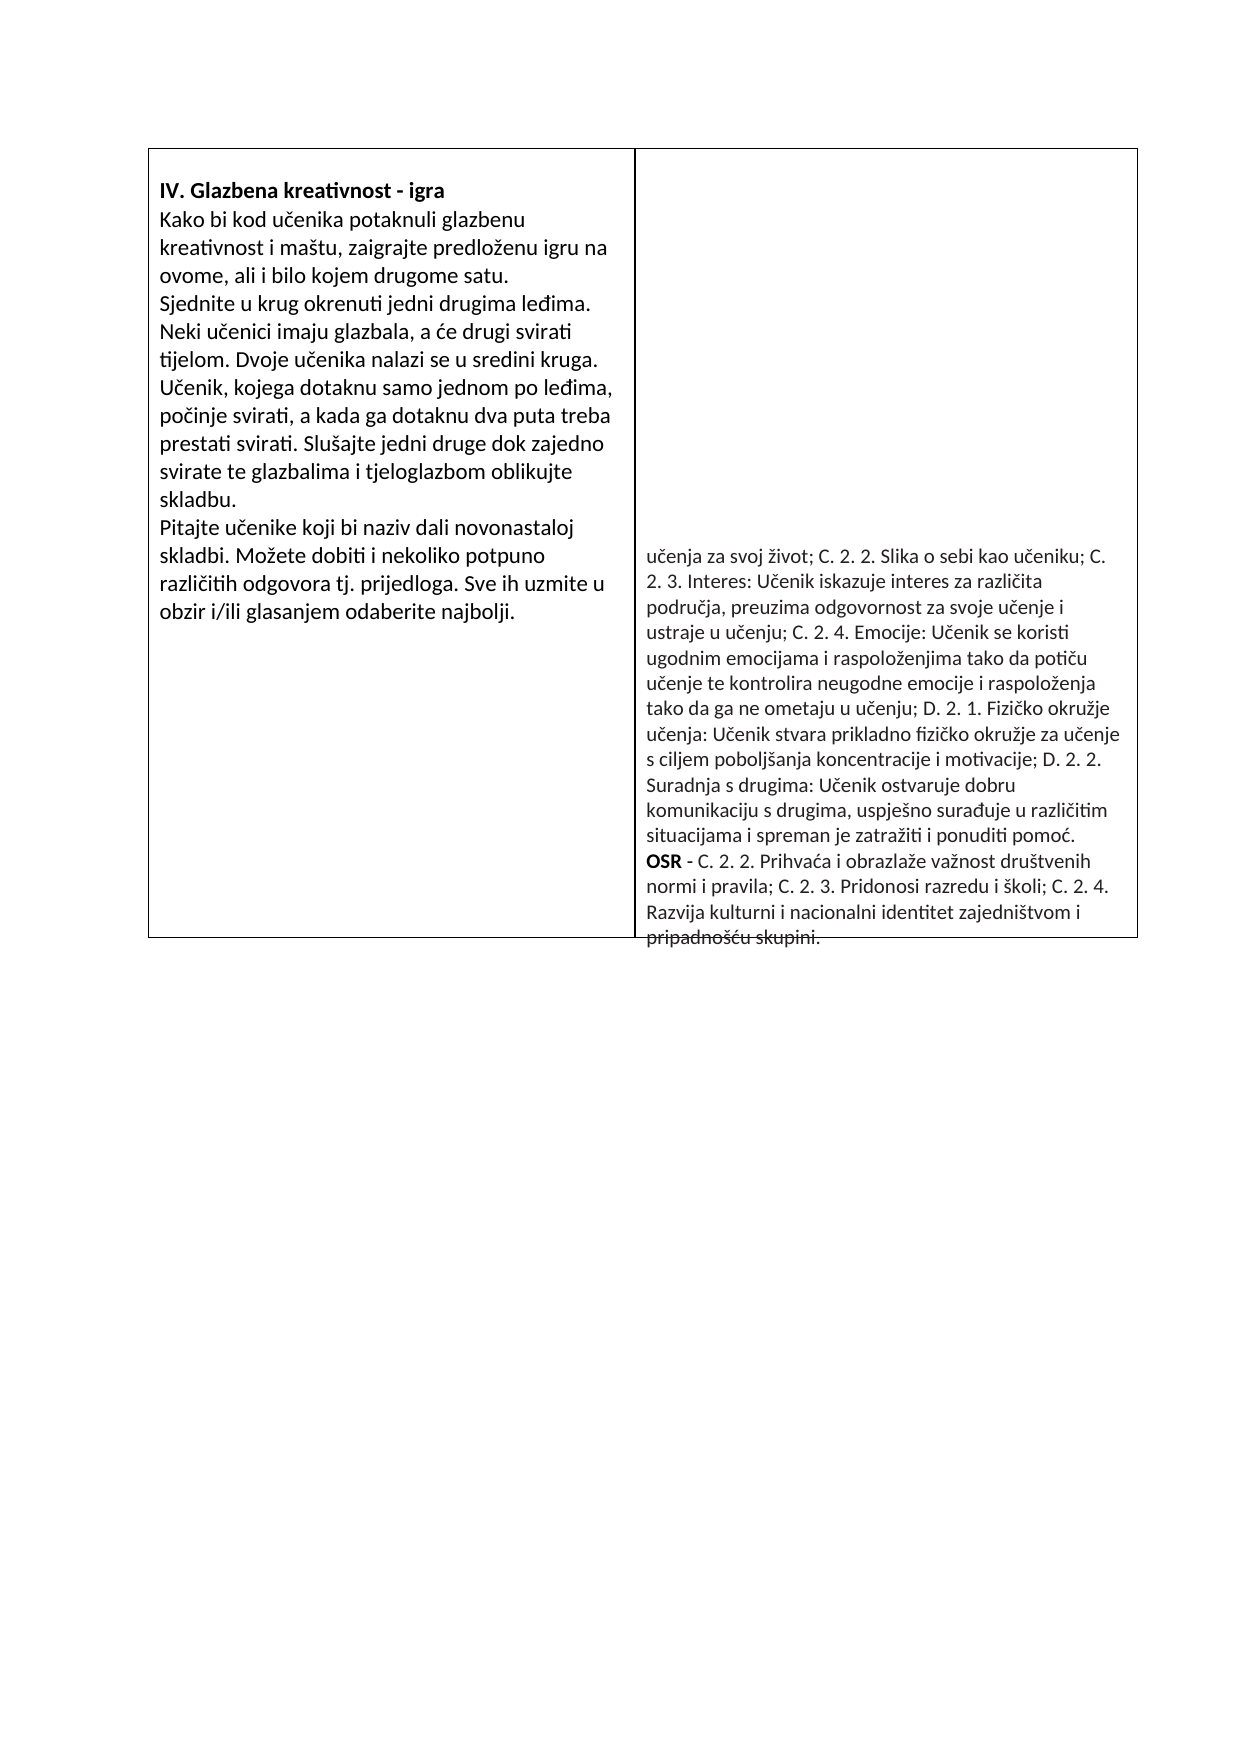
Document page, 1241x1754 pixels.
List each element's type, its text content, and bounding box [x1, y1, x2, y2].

table_cell IV. Glazbena kreativnost - igra Kako bi kod učenika potaknuli glazbenu kreativnost i maštu, zaigrajte predloženu igru na ovome, ali i bilo kojem drugome satu. Sjednite u krug okrenuti jedni drugima leđima. Neki učenici imaju glazbala, a će drugi svirati tijelom. Dvoje učenika nalazi se u sredini kruga. Učenik, kojega dotaknu samo jednom po leđima, počinje svirati, a kada ga dotaknu dva puta treba prestati svirati. Slušajte jedni druge dok zajedno svirate te glazbalima i tjeloglazbom oblikujte skladbu. Pitajte učenike koji bi naziv dali novonastaloj skladbi. Možete dobiti i nekoliko potpuno različitih odgovora tj. prijedloga. Sve ih uzmite u obzir i/ili glasanjem odaberite najbolji. [149, 149, 634, 937]
